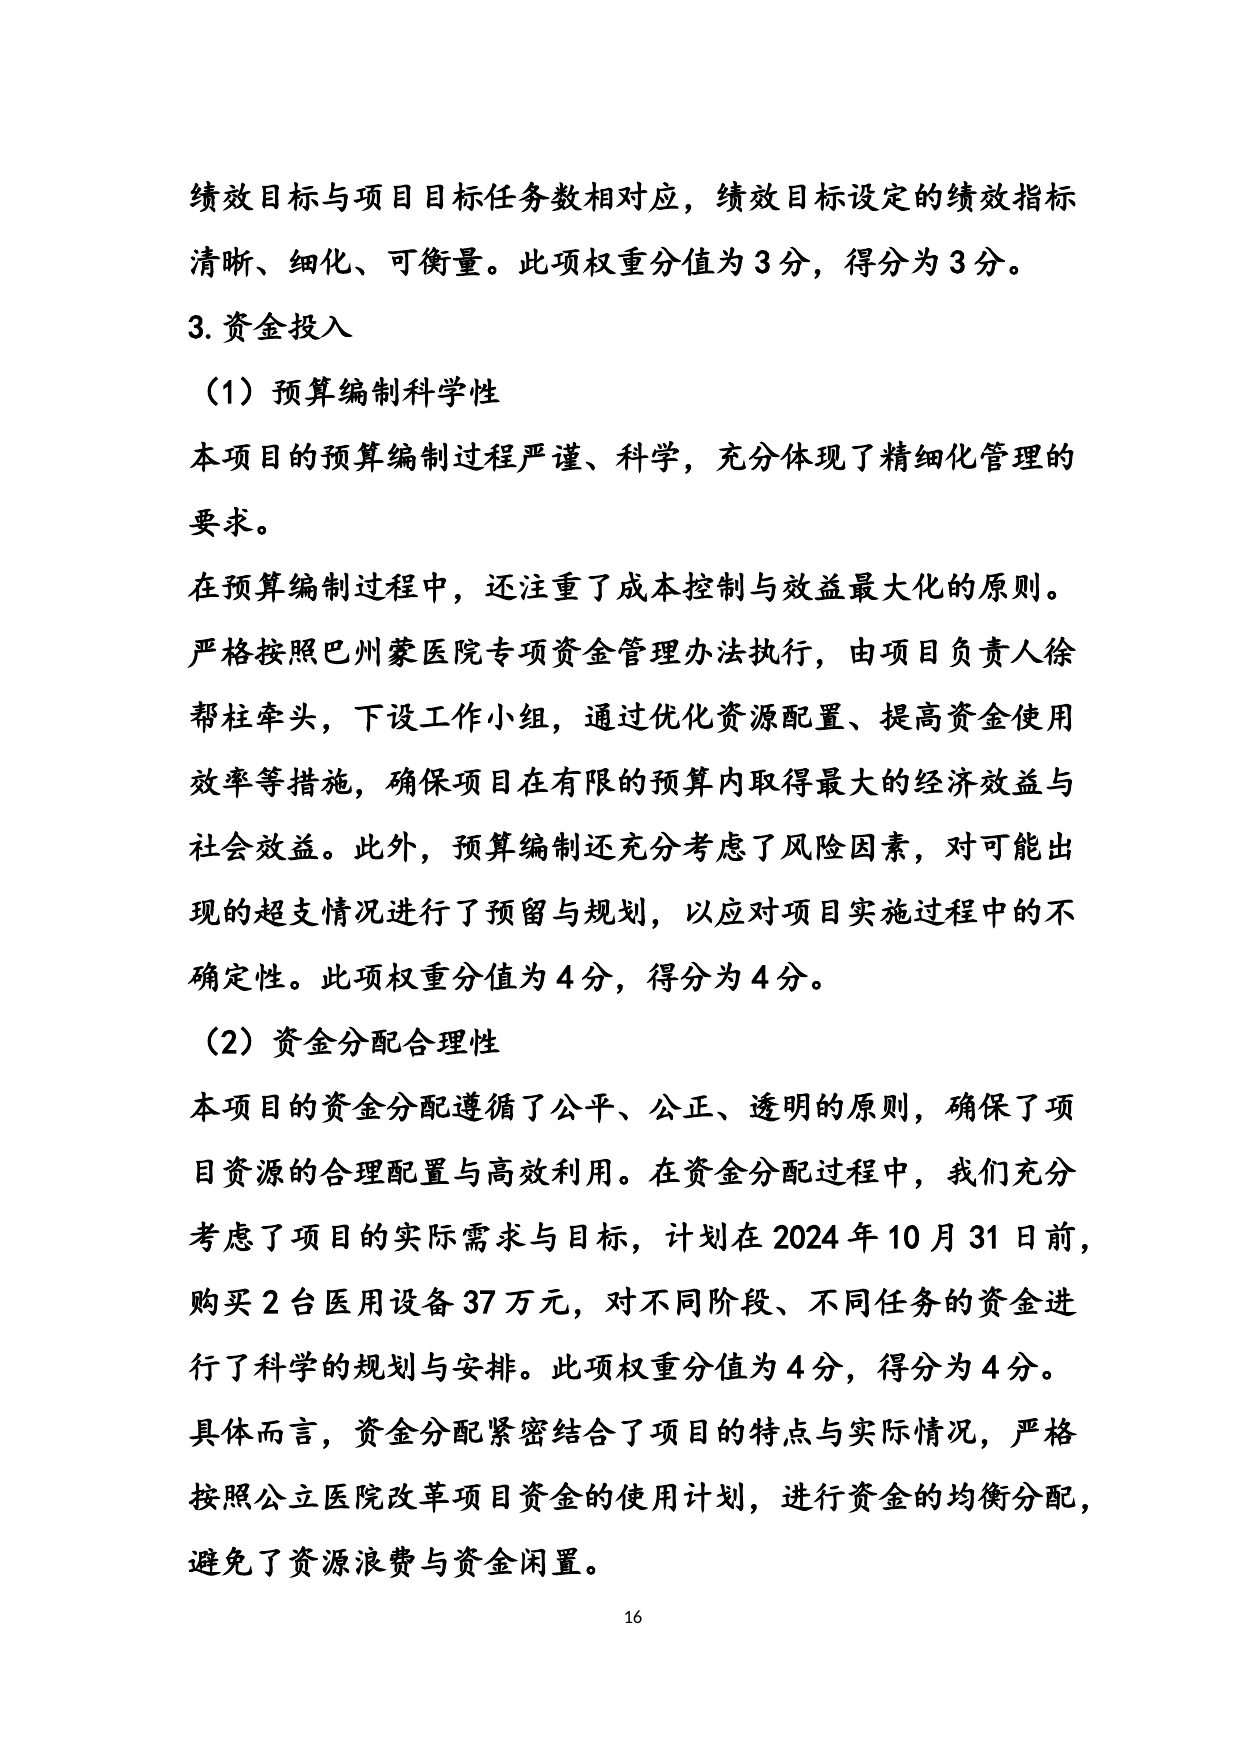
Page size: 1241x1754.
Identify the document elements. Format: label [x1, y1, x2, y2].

text [187, 162, 1078, 1592]
